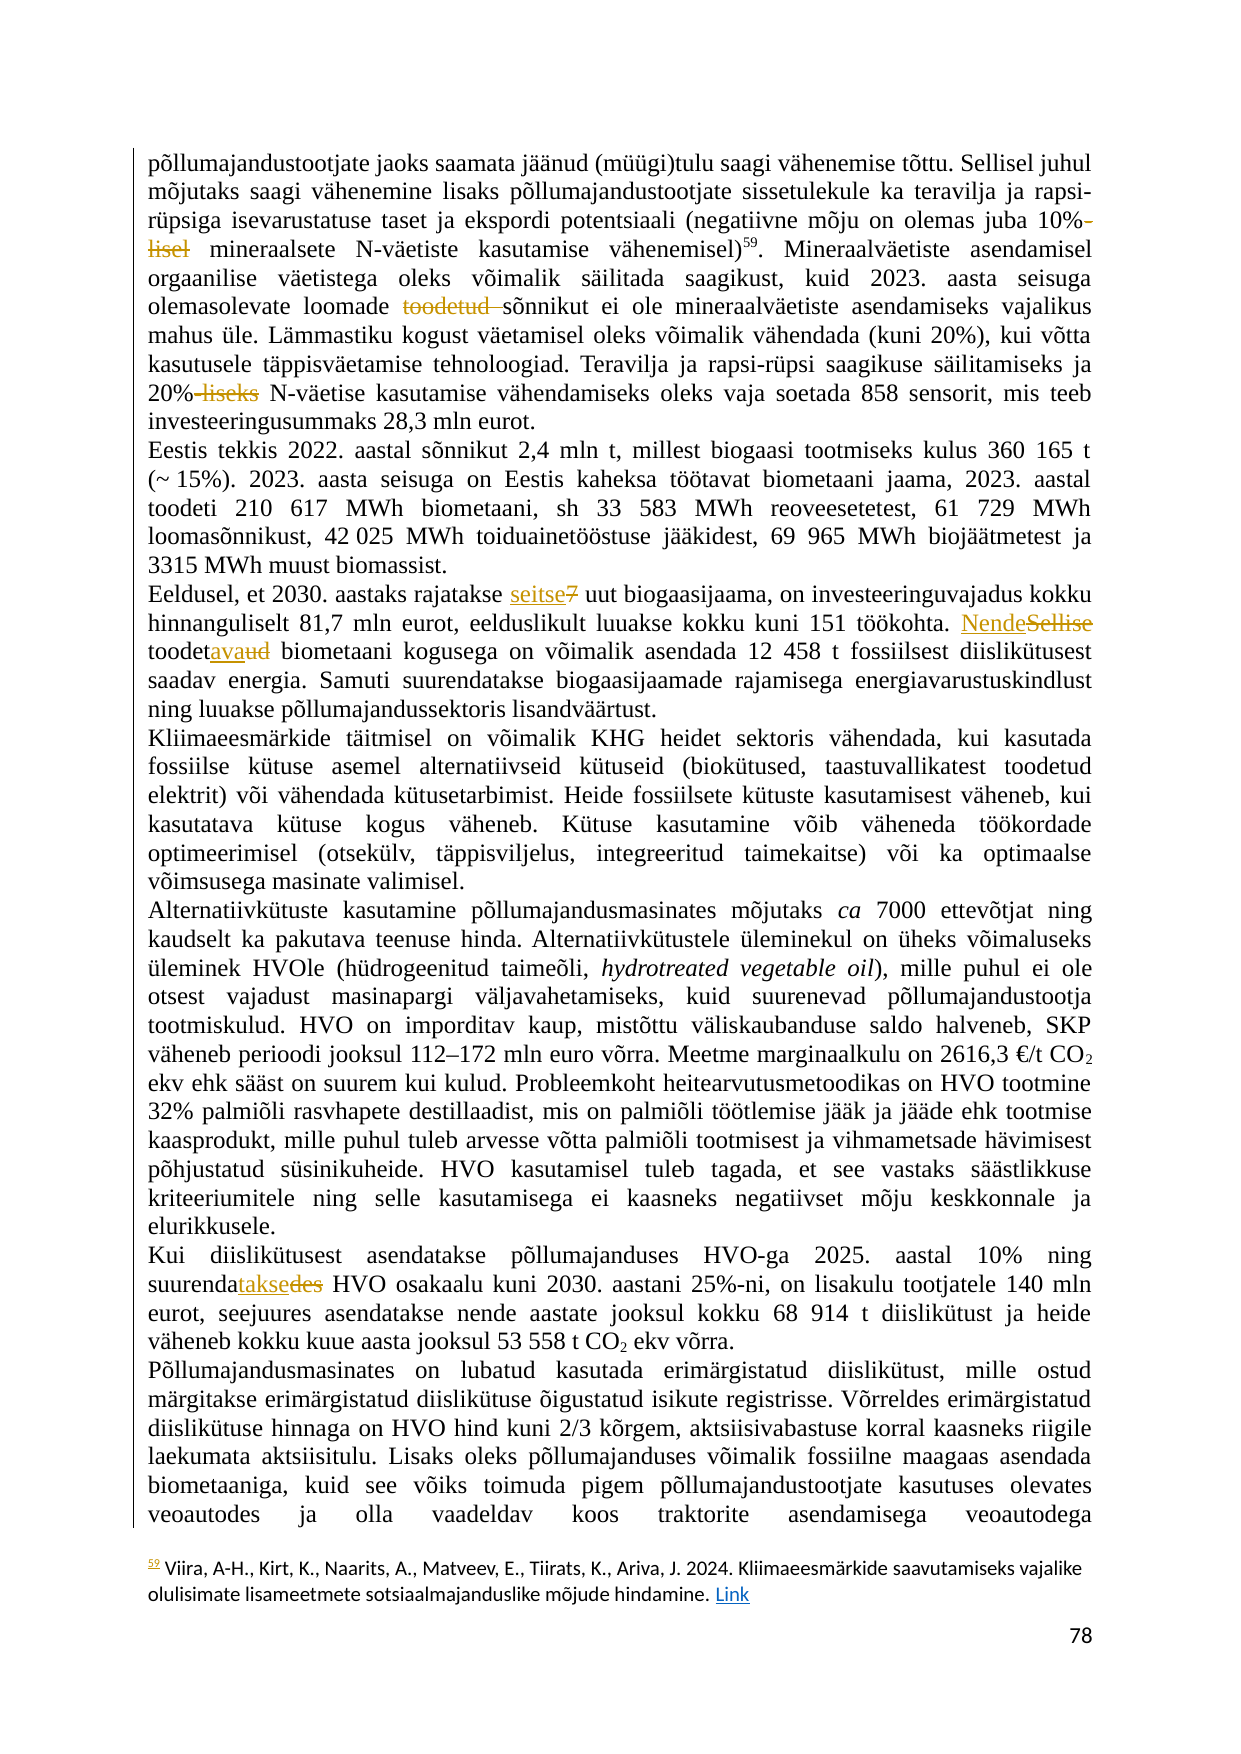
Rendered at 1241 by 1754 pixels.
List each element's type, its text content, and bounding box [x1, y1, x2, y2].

text Kliimaeesmärkide täitmisel on võimalik KHG heidet sektoris vähendada, kui kasutada fossiilse kütuse asemel alternatiivseid kütuseid (biokütused, taastuvallikatest toodetud elektrit) või vähendada kütusetarbimist. Heide fossiilsete kütuste kasutamisest väheneb, kui kasutatava kütuse kogus väheneb. Kütuse kasutamine võib väheneda töökordade optimeerimisel (otsekülv, täppisviljelus, integreeritud taimekaitse) või ka optimaalse võimsusega masinate valimisel. [148, 723, 1092, 895]
text Eestis tekkis 2022. aastal sõnnikut 2,4 mln t, millest biogaasi tootmiseks kulus 360 165 t (~ 15%). 2023. aasta seisuga on Eestis kaheksa töötavat biometaani jaama, 2023. aastal toodeti 210 617 MWh biometaani, sh 33 583 MWh reoveesetetest, 61 729 MWh loomasõnnikust, 42 025 MWh toiduainetööstuse jääkidest, 69 965 MWh biojäätmetest ja 3315 MWh muust biomassist. [148, 435, 1092, 579]
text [148, 148, 1092, 435]
text Kui diislikütusest asendatakse põllumajanduses HVO-ga 2025. aastal 10% ning suurenda HVO osakaalu kuni 2030. aastani 25%-ni, on lisakulu tootjatele 140 mln eurot, seejuures asendatakse nende aastate jooksul kokku 68 914 t diislikütust ja heide väheneb kokku kuue aasta jooksul 53 558 t CO2 ekv võrra. [148, 1240, 1092, 1355]
text Eeldusel, et 2030. aastaks rajatakse uut biogaasijaama, on investeeringuvajadus kokku hinnanguliselt 81,7 mln eurot, eelduslikult luuakse kokku kuni 151 töökohta. toodet biometaani kogusega on võimalik asendada 12 458 t fossiilsest diislikütusest saadav energia. Samuti suurendatakse biogaasijaamade rajamisega energiavarustuskindlust ning luuakse põllumajandussektoris lisandväärtust. [148, 579, 1092, 723]
text Alternatiivkütuste kasutamine põllumajandusmasinates mõjutaks ca 7000 ettevõtjat ning kaudselt ka pakutava teenuse hinda. Alternatiivkütustele üleminekul on üheks võimaluseks üleminek HVOle (hüdrogeenitud taimeõli, hydrotreated vegetable oil), mille puhul ei ole otsest vajadust masinapargi väljavahetamiseks, kuid suurenevad põllumajandustootja tootmiskulud. HVO on imporditav kaup, mistõttu väliskaubanduse saldo halveneb, SKP väheneb perioodi jooksul 112–172 mln euro võrra. Meetme marginaalkulu on 2616,3 €/t CO2 ekv ehk sääst on suurem kui kulud. Probleemkoht heitearvutusmetoodikas on HVO tootmine 32% palmiõli rasvhapete destillaadist, mis on palmiõli töötlemise jääk ja jääde ehk tootmise kaasprodukt, mille puhul tuleb arvesse võtta palmiõli tootmisest ja vihmametsade hävimisest põhjustatud süsinikuheide. HVO kasutamisel tuleb tagada, et see vastaks säästlikkuse kriteeriumitele ning selle kasutamisega ei kaasneks negatiivset mõju keskkonnale ja elurikkusele. [148, 895, 1092, 1240]
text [148, 1355, 1092, 1528]
